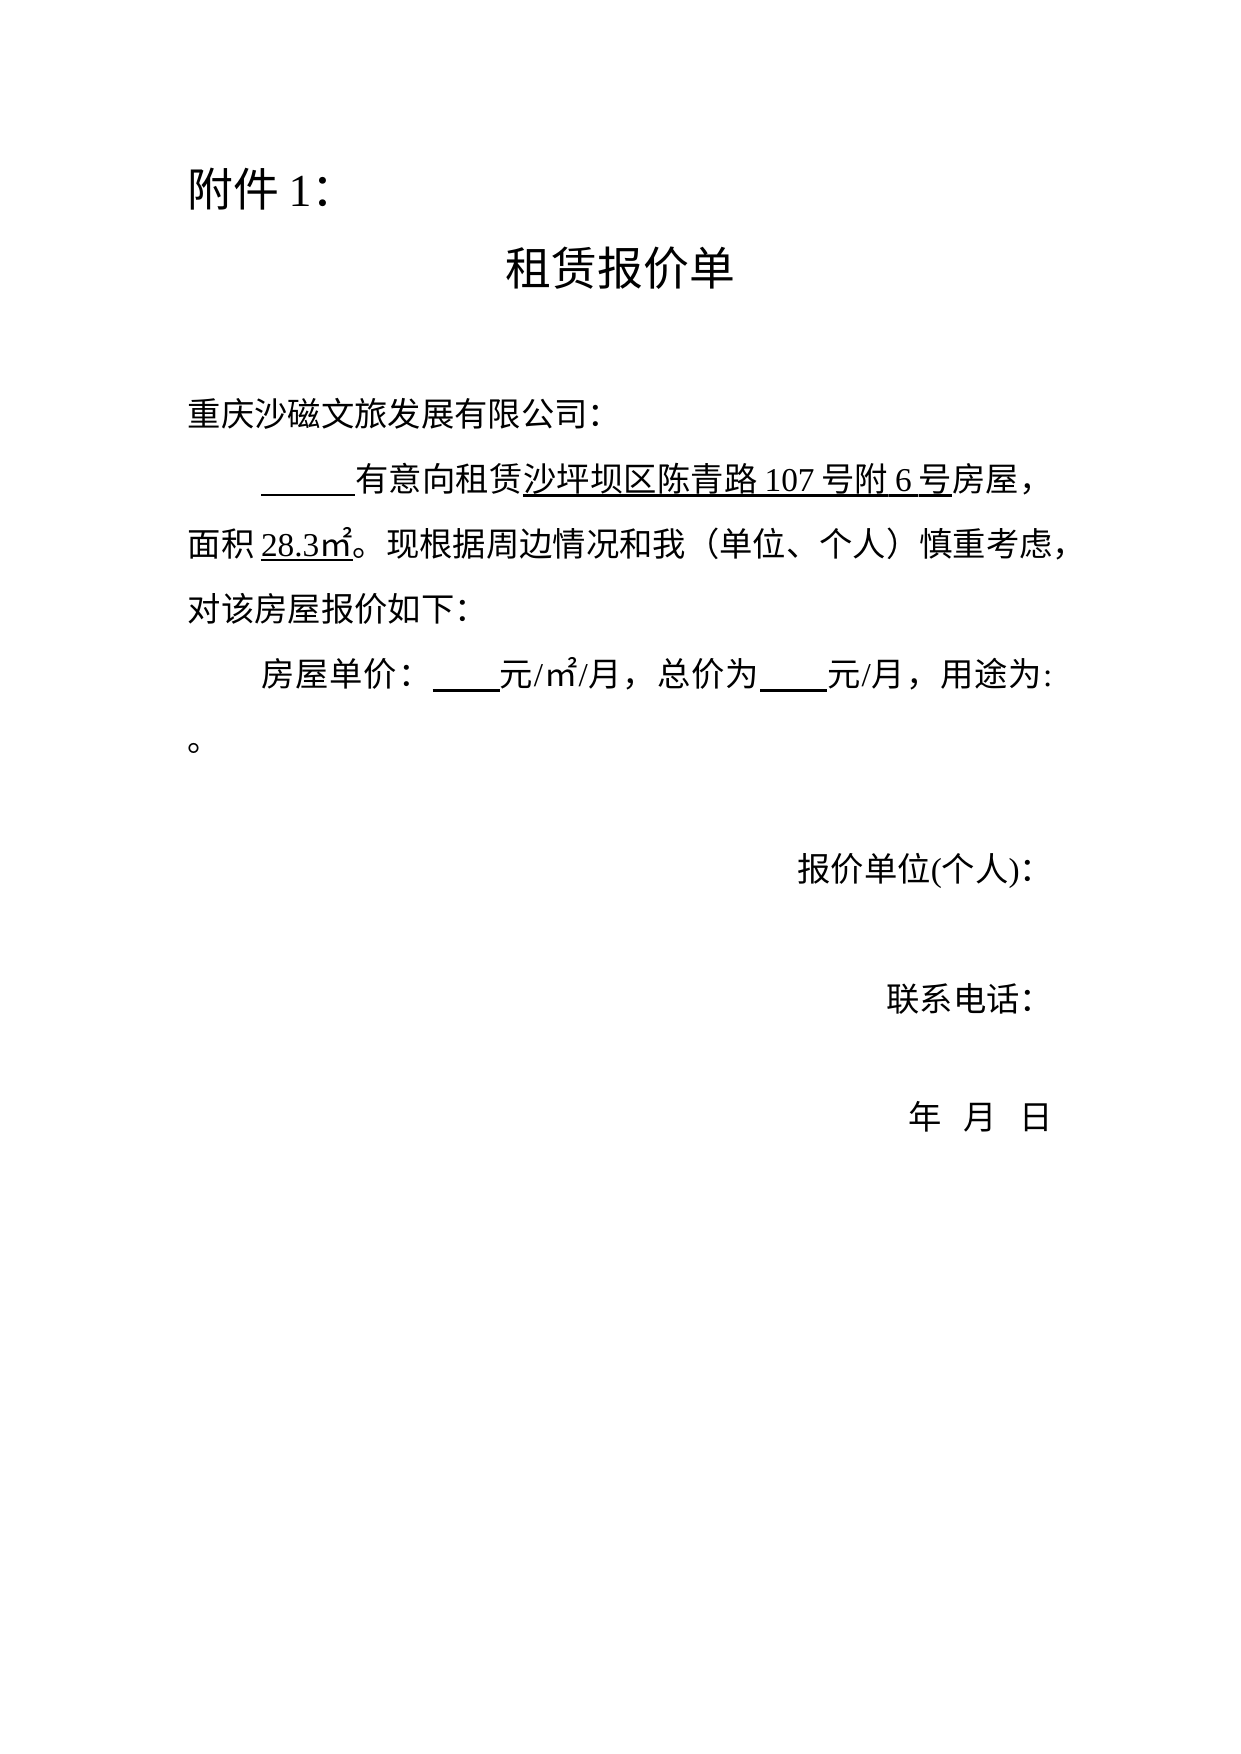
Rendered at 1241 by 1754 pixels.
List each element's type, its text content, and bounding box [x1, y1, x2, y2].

text 租赁报价单 [187, 217, 1053, 315]
text 联系电话： [187, 965, 1053, 1030]
text 年 月 日 [187, 1085, 1053, 1140]
text 报价单位(个人)： [187, 835, 1053, 900]
text 附件1： [187, 162, 1053, 217]
text 房屋单价： 元/㎡/月，总价为 元/月，用途为: 。 [187, 640, 1053, 770]
text 重庆沙磁文旅发展有限公司： [187, 380, 1053, 445]
text 有意向租赁沙坪坝区陈青路107号附6号房屋，面积28.3㎡。现根据周边情况和我（单位、个人）慎重考虑，对该房屋报价如下： [187, 445, 1053, 640]
